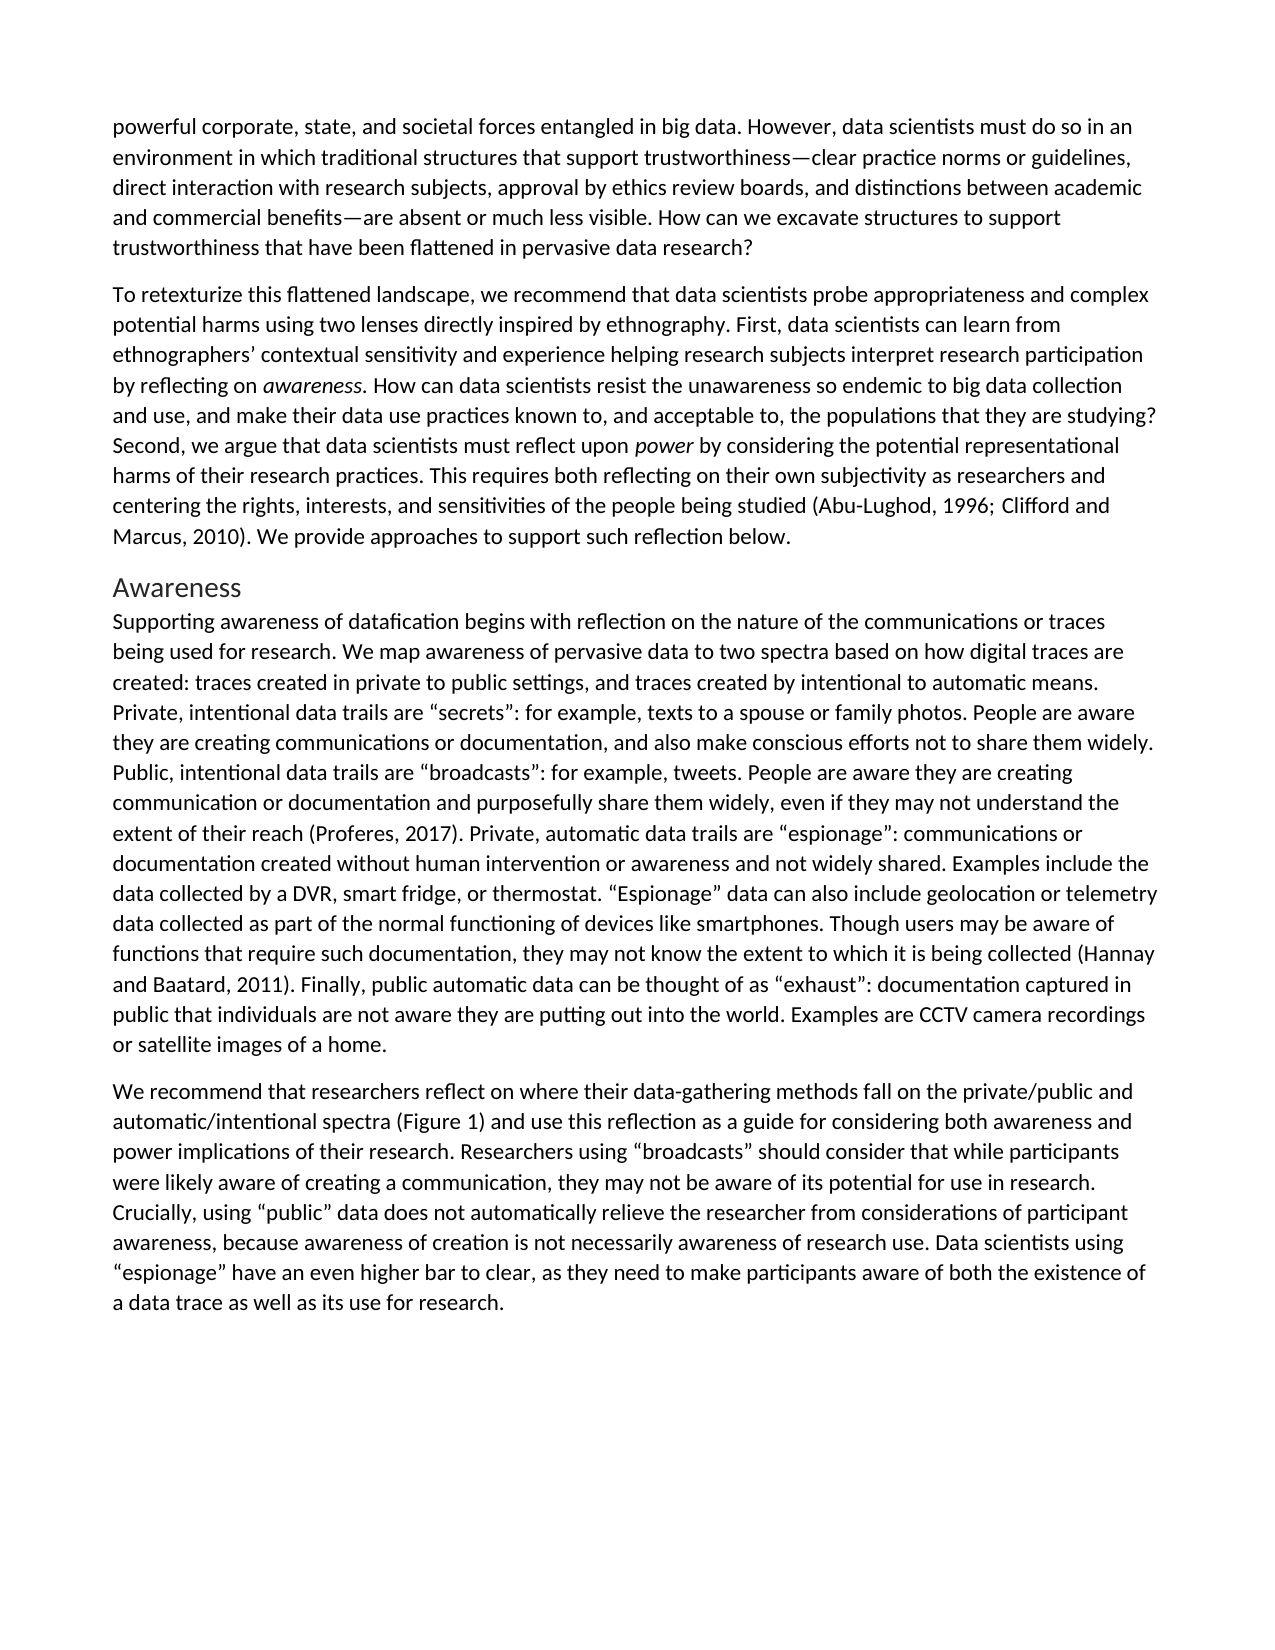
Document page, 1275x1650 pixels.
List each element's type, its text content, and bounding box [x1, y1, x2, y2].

subtitle Awareness [112, 569, 1162, 604]
text We recommend that researchers reflect on where their data-gathering methods fall on the private/public and automatic/intentional spectra (Figure 1) and use this reflection as a guide for considering both awareness and power implications of their research. Researchers using “broadcasts” should consider that while participants were likely aware of creating a communication, they may not be aware of its potential for use in research. Crucially, using “public” data does not automatically relieve the researcher from considerations of participant awareness, because awareness of creation is not necessarily awareness of research use. Data scientists using “espionage” have an even higher bar to clear, as they need to make participants aware of both the existence of a data trace as well as its use for research. [112, 1077, 1162, 1316]
text Supporting awareness of datafication begins with reflection on the nature of the communications or traces being used for research. We map awareness of pervasive data to two spectra based on how digital traces are created: traces created in private to public settings, and traces created by intentional to automatic means. Private, intentional data trails are “secrets”: for example, texts to a spouse or family photos. People are aware they are creating communications or documentation, and also make conscious efforts not to share them widely. Public, intentional data trails are “broadcasts”: for example, tweets. People are aware they are creating communication or documentation and purposefully share them widely, even if they may not understand the extent of their reach (Proferes, 2017). Private, automatic data trails are “espionage”: communications or documentation created without human intervention or awareness and not widely shared. Examples include the data collected by a DVR, smart fridge, or thermostat. “Espionage” data can also include geolocation or telemetry data collected as part of the normal functioning of devices like smartphones. Though users may be aware of functions that require such documentation, they may not know the extent to which it is being collected (Hannay and Baatard, 2011). Finally, public automatic data can be thought of as “exhaust”: documentation captured in public that individuals are not aware they are putting out into the world. Examples are CCTV camera recordings or satellite images of a home. [112, 607, 1162, 1058]
text To retexturize this flattened landscape, we recommend that data scientists probe appropriateness and complex potential harms using two lenses directly inspired by ethnography. First, data scientists can learn from ethnographers’ contextual sensitivity and experience helping research subjects interpret research participation by reflecting on awareness. How can data scientists resist the unawareness so endemic to big data collection and use, and make their data use practices known to, and acceptable to, the populations that they are studying? Second, we argue that data scientists must reflect upon power by considering the potential representational harms of their research practices. This requires both reflecting on their own subjectivity as researchers and centering the rights, interests, and sensitivities of the people being studied (Abu-Lughod, 1996; Clifford and Marcus, 2010). We provide approaches to support such reflection below. [112, 280, 1162, 550]
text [112, 112, 1162, 261]
